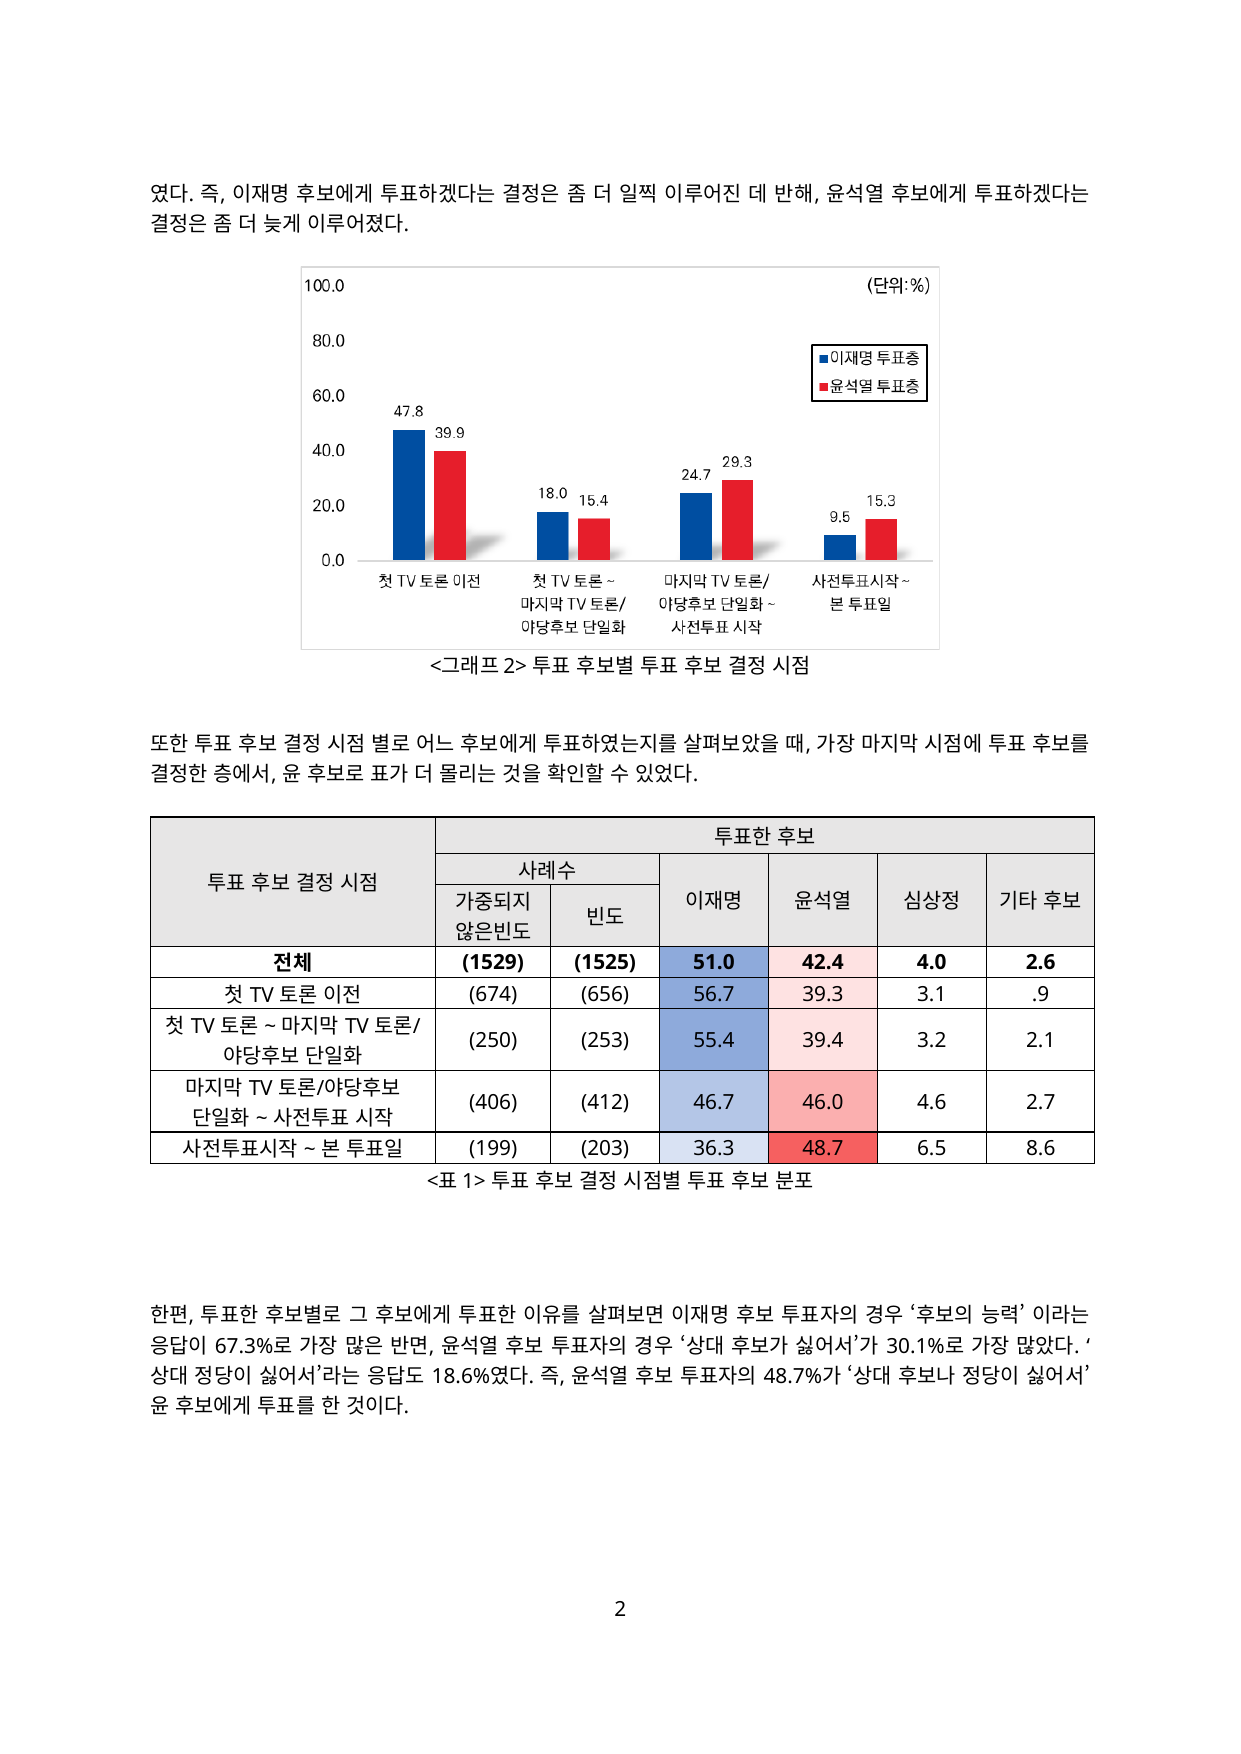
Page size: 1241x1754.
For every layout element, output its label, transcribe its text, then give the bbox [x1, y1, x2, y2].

table_cell 46.7 [660, 1071, 768, 1131]
table_cell 첫 TV 토론 ~ 마지막 TV 토론/야당후보 단일화 [151, 1009, 435, 1070]
table_cell (1529) [436, 947, 550, 977]
table_cell 사전투표시작 ~ 본 투표일 [151, 1133, 435, 1163]
table_cell .9 [987, 978, 1094, 1008]
table_cell 46.0 [769, 1071, 877, 1131]
table_cell 55.4 [660, 1009, 768, 1070]
table_cell 2.7 [987, 1071, 1094, 1131]
table_cell (656) [551, 978, 659, 1008]
text <표1> 투표 후보 결정 시점별 투표 후보 분포 [150, 1164, 1090, 1194]
table_cell (412) [551, 1071, 659, 1131]
text 한편, 투표한 후보별로 그 후보에게 투표한 이유를 살펴보면 이재명 후보 투표자의 경우 ‘후보의 능력’ 이라는 응답이 67.3%로 가장 많은 반면, 윤석열 후보 투표자의 경우 ‘상대 후보가 싫어서’가 30.1%로 가장 많았다. ‘상대 정당이 싫어서’라는 응답도 18.6%였다. 즉, 윤석열 후보 투표자의 48.7%가 ‘상대 후보나 정당이 싫어서’ 윤 후보에게 투표를 한 것이다. [150, 1298, 1090, 1420]
table_cell 4.6 [878, 1071, 986, 1131]
table_header 투표한 후보 [436, 818, 1094, 853]
table_cell (253) [551, 1009, 659, 1070]
table_cell 48.7 [769, 1133, 877, 1163]
table_cell (250) [436, 1009, 550, 1070]
table_cell 2.1 [987, 1009, 1094, 1070]
table_cell 39.3 [769, 978, 877, 1008]
table_cell 4.0 [878, 947, 986, 977]
table_cell (1525) [551, 947, 659, 977]
table_cell (199) [436, 1133, 550, 1163]
table_cell 심상정 [878, 854, 986, 946]
text <그래프2> 투표 후보별 투표 후보 결정 시점 [150, 649, 1090, 680]
table_cell 이재명 [660, 854, 768, 946]
text 또한 투표 후보 결정 시점 별로 어느 후보에게 투표하였는지를 살펴보았을 때, 가장 마지막 시점에 투표 후보를 결정한 층에서, 윤 후보로 표가 더 몰리는 것을 확인할 수 있었다. [150, 727, 1090, 788]
table_cell 3.2 [878, 1009, 986, 1070]
table_cell (203) [551, 1133, 659, 1163]
table_cell 42.4 [769, 947, 877, 977]
table_cell 전체 [151, 947, 435, 977]
table_cell 윤석열 [769, 854, 877, 946]
table_cell 39.4 [769, 1009, 877, 1070]
table_cell 기타 후보 [987, 854, 1094, 946]
picture [300, 266, 940, 650]
table_cell 사례수 [436, 854, 659, 884]
table_cell 51.0 [660, 947, 768, 977]
table_cell 3.1 [878, 978, 986, 1008]
table_cell 2.6 [987, 947, 1094, 977]
table_cell 빈도 [551, 885, 659, 946]
table_cell 가중되지 않은빈도 [436, 885, 550, 946]
table_cell (406) [436, 1071, 550, 1131]
table_cell 36.3 [660, 1133, 768, 1163]
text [150, 177, 1090, 238]
table_cell 첫 TV 토론 이전 [151, 978, 435, 1008]
table_cell 8.6 [987, 1133, 1094, 1163]
table_cell 56.7 [660, 978, 768, 1008]
table_cell 6.5 [878, 1133, 986, 1163]
table_cell 마지막 TV 토론/야당후보 단일화 ~ 사전투표 시작 [151, 1071, 435, 1131]
table_cell (674) [436, 978, 550, 1008]
table_header 투표 후보 결정 시점 [151, 818, 435, 946]
